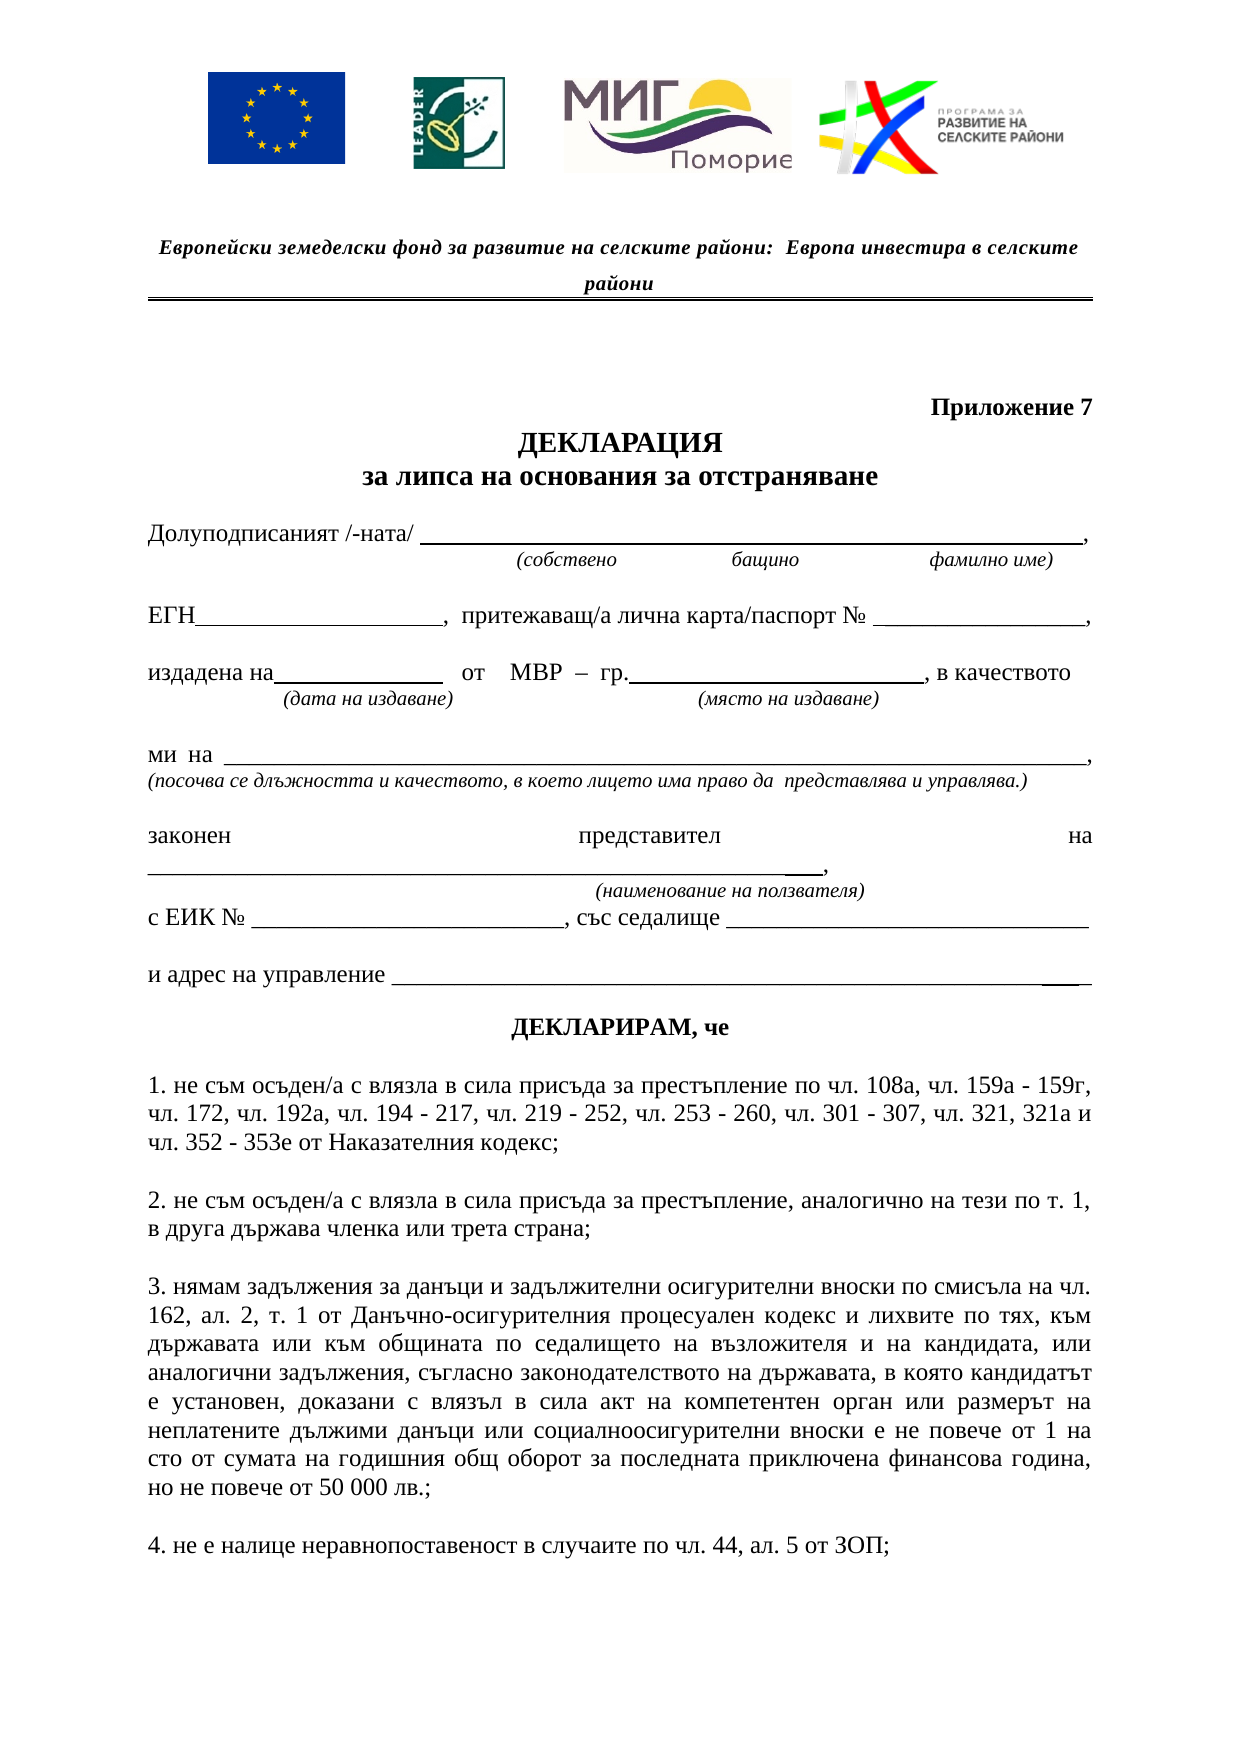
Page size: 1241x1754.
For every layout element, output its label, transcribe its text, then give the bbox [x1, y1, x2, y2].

text Долуподписаният /-ната/ __________ , [148, 518, 1093, 547]
text с ЕИК № _________________________, със седалище _____________________________ [148, 902, 1093, 931]
text издадена на от МВР – гр. _________, в качеството [148, 657, 1093, 686]
text 1. не съм осъден/а с влязла в сила присъда за престъпление по чл. 108а, чл. 159а - 159г, чл. 172, чл. 192а, чл. 194 - 217, чл. 219 - 252, чл. 253 - 260, чл. 301 - 307, чл. 321, 321а и чл. 352 - 353е от Наказателния кодекс; [148, 1070, 1093, 1156]
picture [413, 77, 505, 169]
text (собствено бащино фамилно име) [148, 547, 1093, 571]
text и адрес на управление ________________________________________________________ [148, 959, 1093, 988]
picture [563, 78, 792, 173]
text ми на _____________________________________________________________________, (посочва се длъжността и качеството, в което лицето има право да представлява и управлява.) [148, 739, 1093, 792]
text 3. нямам задължения за данъци и задължителни осигурителни вноски по смисъла на чл. 162, ал. 2, т. 1 от Данъчно-осигурителния процесуален кодекс и лихвите по тях, към държавата или към общината по седалището на възложителя и на кандидата, или аналогични задължения, съгласно законодателството на държавата, в която кандидатът е установен, доказани с влязъл в сила акт на компетентен орган или размерът на неплатените дължими данъци или социалноосигурителни вноски е не повече от 1 на сто от сумата на годишния общ оборот за последната приключена финансова година, но не повече от 50 000 лв.; [148, 1271, 1093, 1501]
text (дата на издаване) (място на издаване) [148, 686, 1093, 710]
text Приложение 7 [148, 392, 1093, 421]
text (наименование на ползвателя) [148, 878, 1093, 902]
text 4. не е налице неравнопоставеност в случаите по чл. 44, ал. 5 от ЗОП; [148, 1530, 1093, 1558]
text ДЕКЛАРАЦИЯ [148, 425, 1093, 458]
text законен представител на ______________________________________________________, [148, 820, 1093, 878]
picture [208, 72, 346, 164]
picture [806, 73, 1074, 181]
text за липса на основания за отстраняване [148, 458, 1093, 492]
text ЕГН , притежаващ/а лична карта/паспорт № ________________, [148, 600, 1093, 628]
text ДЕКЛАРИРАМ, че [148, 1012, 1093, 1041]
text 2. не съм осъден/а с влязла в сила присъда за престъпление, аналогично на тези по т. 1, в друга държава членка или трета страна; [148, 1185, 1093, 1242]
